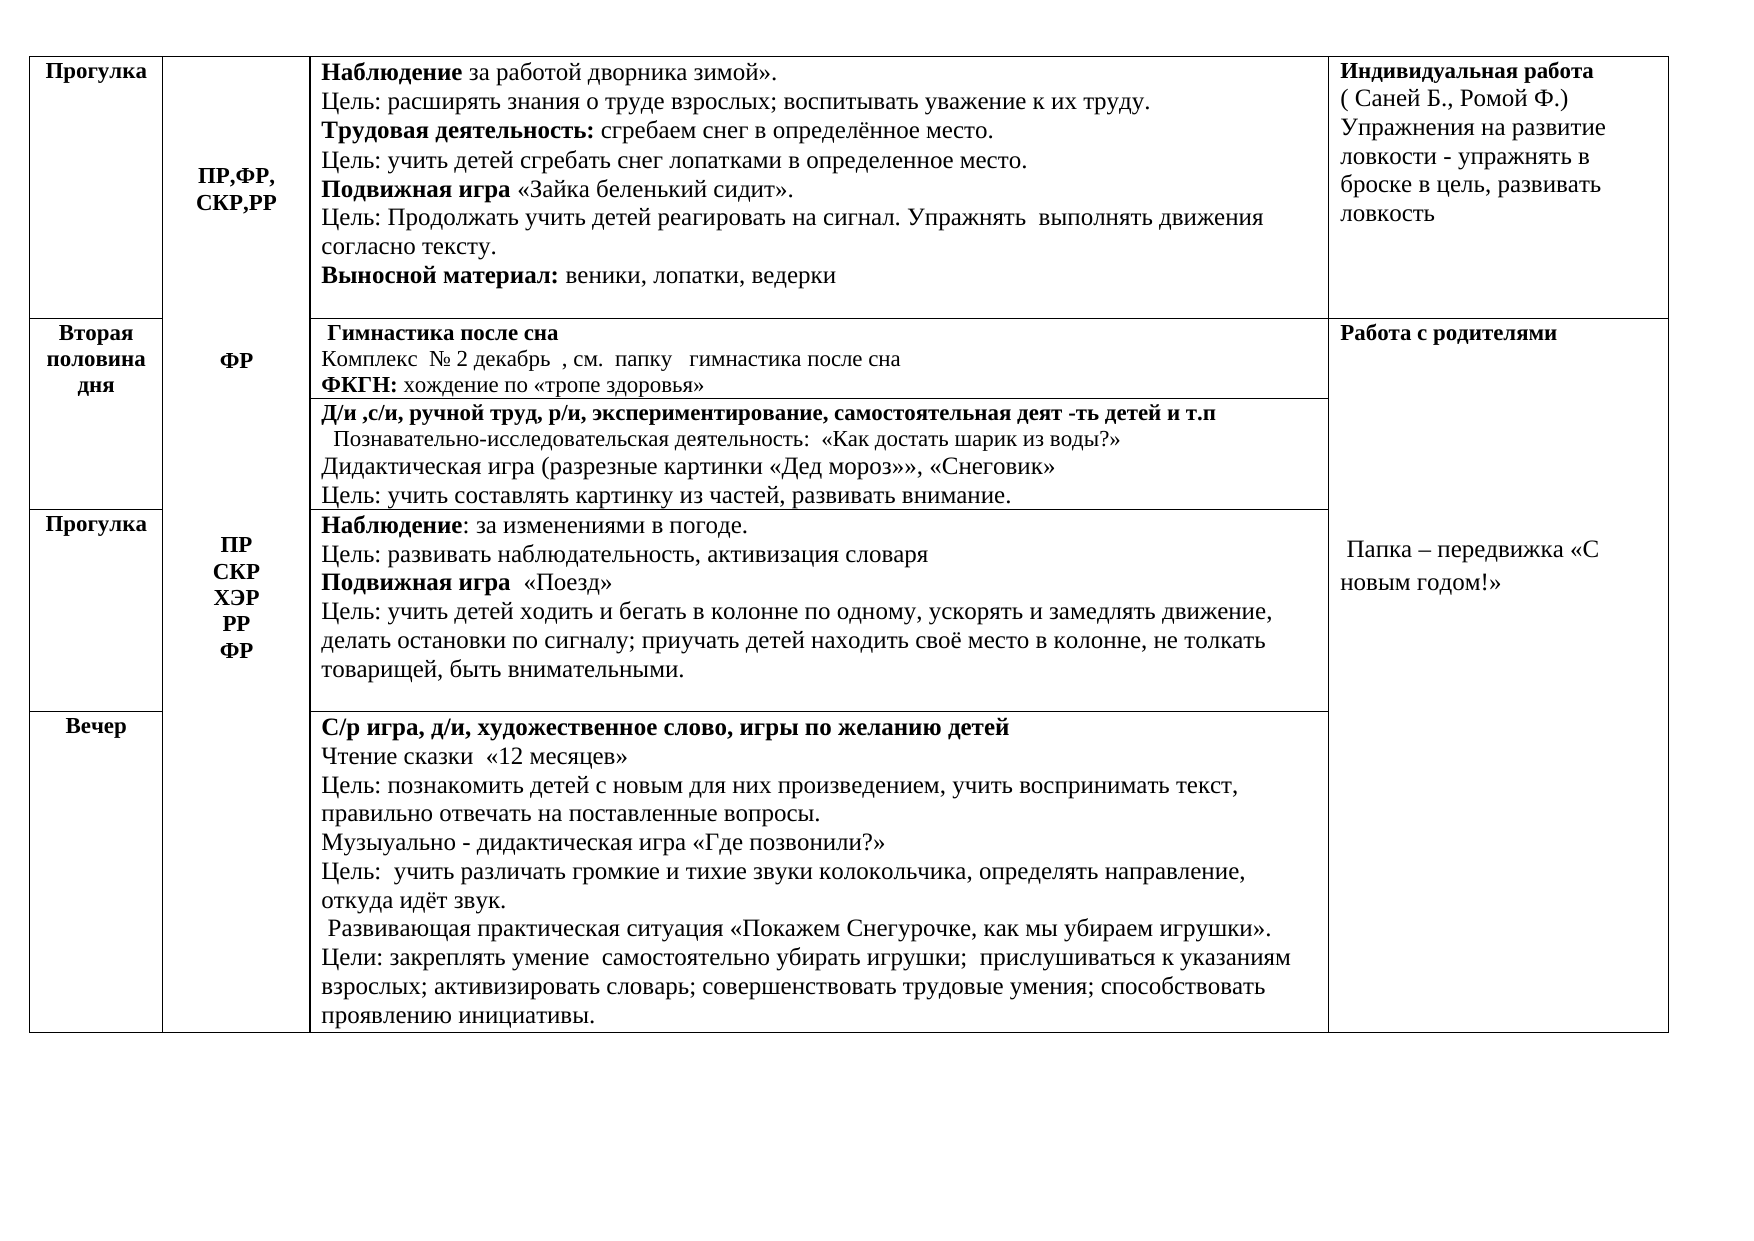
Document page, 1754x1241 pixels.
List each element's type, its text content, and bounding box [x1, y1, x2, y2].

table_header ПР,ФР, СКР,РР ФР ПР СКР ХЭР РР ФР [163, 57, 309, 1032]
table_header Прогулка [30, 57, 162, 317]
table_cell С/р игра, д/и, художественное слово, игры по желанию детей Чтение сказки «12 месяцев» Цель: познакомить детей с новым для них произведением, учить воспринимать текст, правильно отвечать на поставленные вопросы. Музыуально - дидактическая игра «Где позвонили?» Цель: учить различать громкие и тихие звуки колокольчика, определять направление, откуда идёт звук. Развивающая практическая ситуация «Покажем Снегурочке, как мы убираем игрушки». Цели: закреплять умение самостоятельно убирать игрушки; прислушиваться к указаниям взрослых; активизировать словарь; совершенствовать трудовые умения; способствовать проявлению инициативы. [311, 712, 1328, 1032]
table_header Наблюдение за работой дворника зимой». Цель: расширять знания о труде взрослых; воспитывать уважение к их труду. Трудовая деятельность: сгребаем снег в определённое место. Цель: учить детей сгребать снег лопатками в определенное место. Подвижная игра «Зайка беленький сидит». Цель: Продолжать учить детей реагировать на сигнал. Упражнять выполнять движения согласно тексту. Выносной материал: веники, лопатки, ведерки [311, 57, 1328, 317]
table_cell Д/и ,с/и, ручной труд, р/и, экспериментирование, самостоятельная деят -ть детей и т.п Познавательно-исследовательская деятельность: «Как достать шарик из воды?» Дидактическая игра (разрезные картинки «Дед мороз»», «Снеговик» Цель: учить составлять картинку из частей, развивать внимание. [311, 399, 1328, 509]
table_cell Прогулка [30, 510, 162, 711]
table_cell Гимнастика после сна Комплекс № 2 декабрь , см. папку гимнастика после сна ФКГН: хождение по «тропе здоровья» [311, 319, 1328, 398]
table_cell Работа с родителями Папка – передвижка «С новым годом!» [1329, 319, 1668, 1032]
table_cell Наблюдение: за изменениями в погоде. Цель: развивать наблюдательность, активизация словаря Подвижная игра «Поезд» Цель: учить детей ходить и бегать в колонне по одному, ускорять и замедлять движение, делать остановки по сигналу; приучать детей находить своё место в колонне, не толкать товарищей, быть внимательными. [311, 510, 1328, 711]
table_cell Вечер [30, 712, 162, 1032]
table_cell Вторая половина дня [30, 319, 162, 509]
table_header Индивидуальная работа ( Саней Б., Ромой Ф.) Упражнения на развитие ловкости - упражнять в броске в цель, развивать ловкость [1329, 57, 1668, 317]
